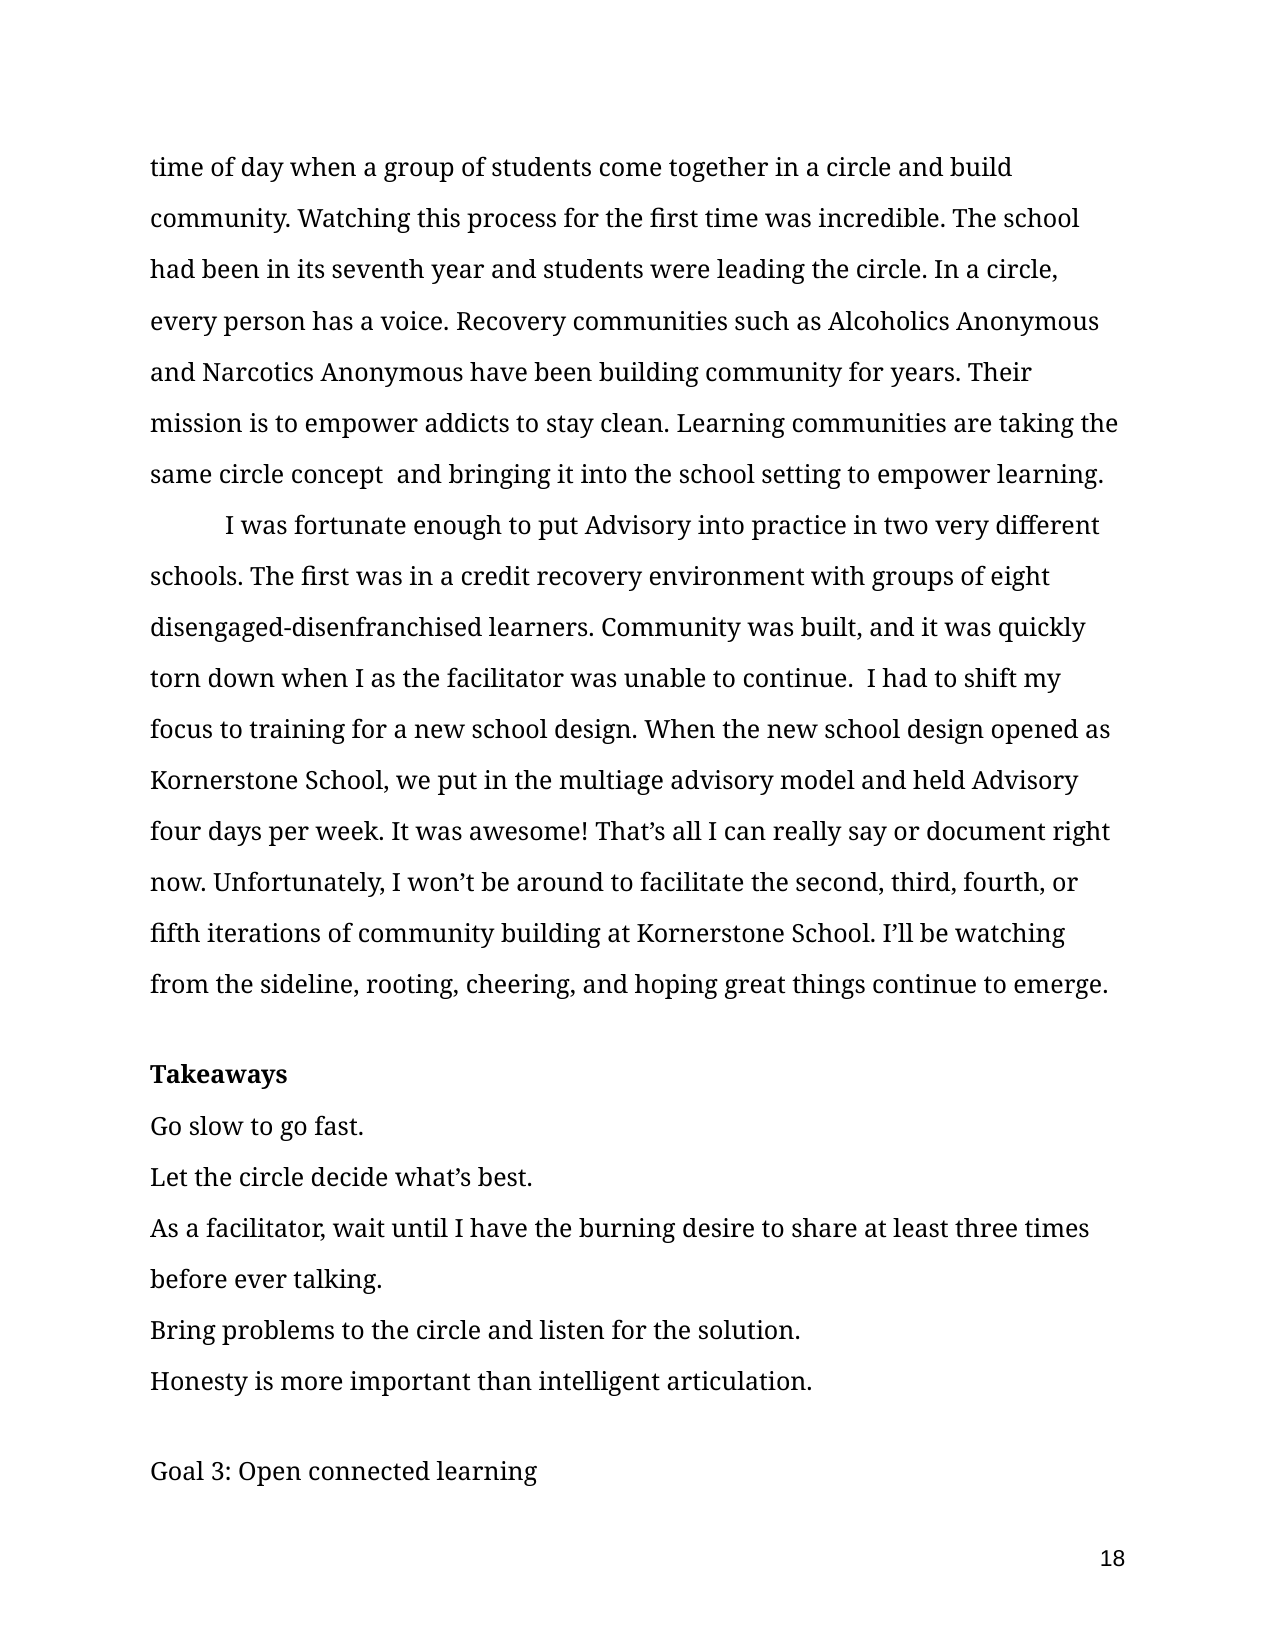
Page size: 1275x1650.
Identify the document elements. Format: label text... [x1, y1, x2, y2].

text Takeaways [150, 1057, 1125, 1091]
text Go slow to go fast. [150, 1108, 1125, 1142]
text Goal 3: Open connected learning [150, 1454, 1125, 1488]
text I was fortunate enough to put Advisory into practice in two very different schools. The first was in a credit recovery environment with groups of eight disengaged-disenfranchised learners. Community was built, and it was quickly torn down when I as the facilitator was unable to continue. I had to shift my focus to training for a new school design. When the new school design opened as Kornerstone School, we put in the multiage advisory model and held Advisory four days per week. It was awesome! That’s all I can really say or document right now. Unfortunately, I won’t be around to facilitate the second, third, fourth, or fifth iterations of community building at Kornerstone School. I’ll be watching from the sideline, rooting, cheering, and hoping great things continue to emerge. [150, 507, 1125, 1001]
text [150, 150, 1125, 490]
text Let the circle decide what’s best. [150, 1159, 1125, 1193]
text As a facilitator, wait until I have the burning desire to share at least three times before ever talking. [150, 1210, 1125, 1295]
text Honesty is more important than intelligent articulation. [150, 1363, 1125, 1397]
text Bring problems to the circle and listen for the solution. [150, 1312, 1125, 1346]
